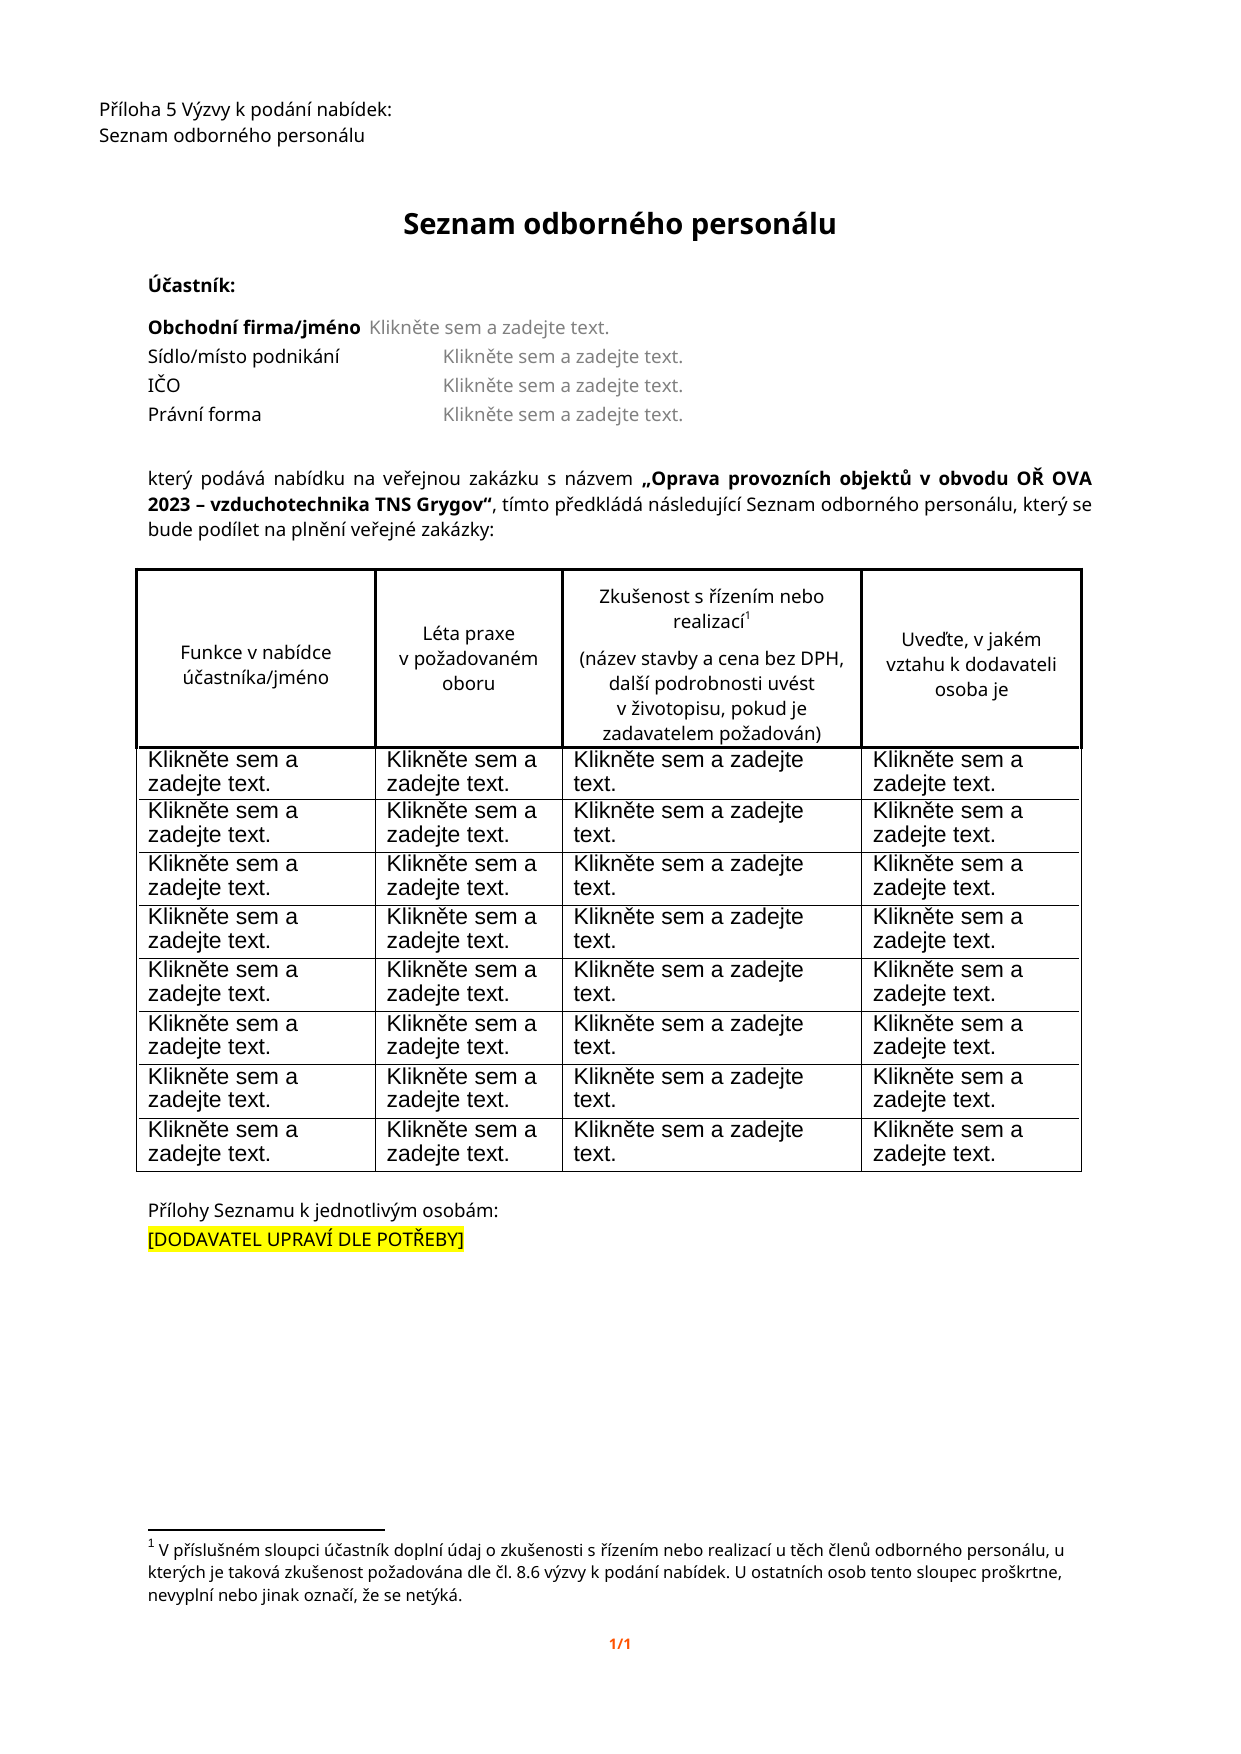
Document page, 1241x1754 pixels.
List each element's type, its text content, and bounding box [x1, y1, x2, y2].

table_header Uveďte, v jakém vztahu k dodavateli osoba je [863, 571, 1080, 746]
table_header Léta praxe v požadovaném oboru [377, 571, 561, 746]
text Sídlo/místo podnikání [148, 340, 1093, 369]
table_header Funkce v nabídce účastníka/jméno [138, 571, 374, 746]
text Právní forma [148, 398, 1093, 427]
table_header Zkušenost s řízením nebo realizací (název stavby a cena bez DPH, další podrobnosti uvést v životopisu, pokud je zadavatelem požadován) [564, 571, 860, 746]
text IČO [148, 369, 1093, 398]
text Účastník: [148, 268, 1093, 299]
text Obchodní firma/jméno [148, 311, 1093, 340]
title Seznam odborného personálu [148, 203, 1093, 243]
text [DODAVATEL UPRAVÍ DLE POTŘEBY] [148, 1223, 1092, 1252]
text Přílohy Seznamu k jednotlivým osobám: [148, 1197, 1093, 1223]
text který podává nabídku na veřejnou zakázku s názvem „Oprava provozních objektů v obvodu OŘ OVA 2023 – vzduchotechnika TNS Grygov“, tímto předkládá následující Seznam odborného personálu, který se bude podílet na plnění veřejné zakázky: [148, 465, 1093, 542]
